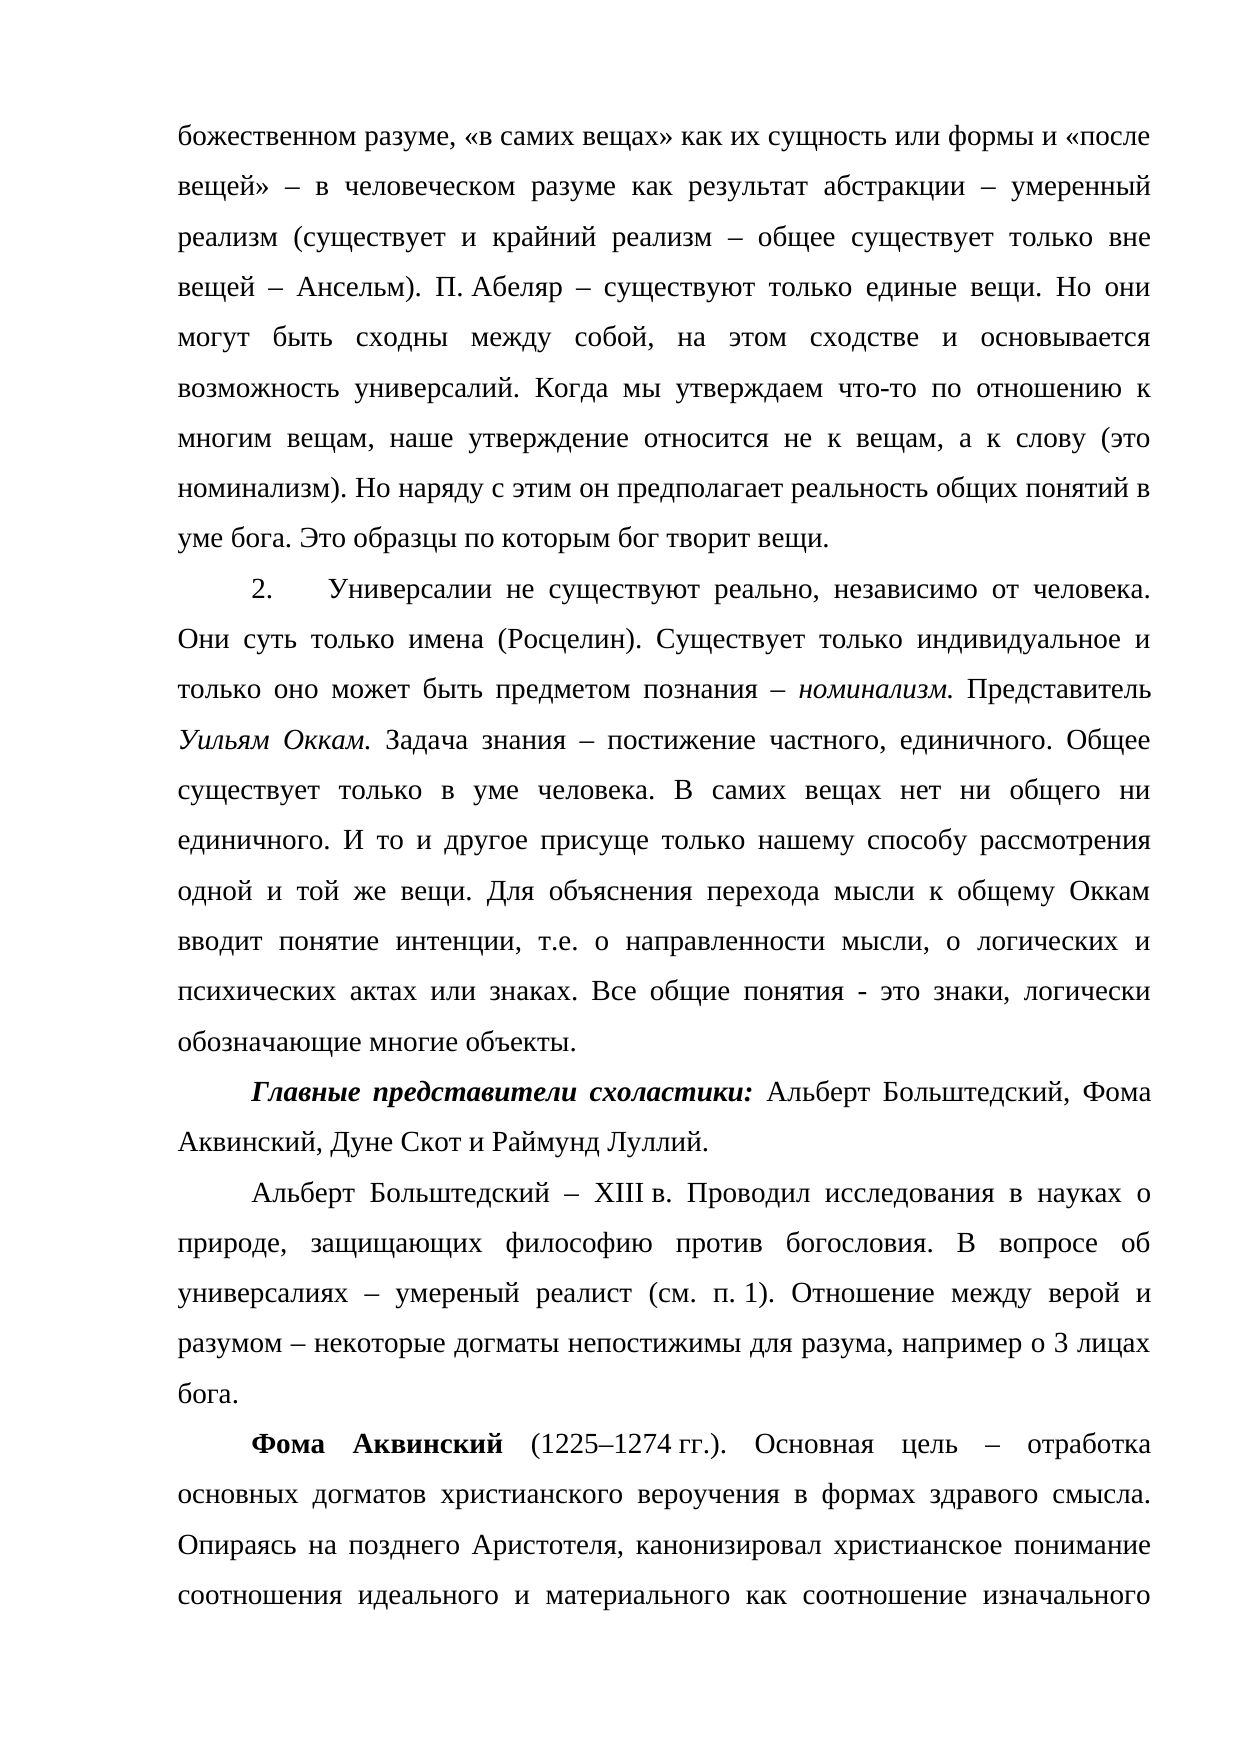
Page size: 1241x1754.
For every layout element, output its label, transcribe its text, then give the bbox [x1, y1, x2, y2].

text Главные представители схоластики: Альберт Больштедский, Фома Аквинский, Дуне Скот и Раймунд Луллий. [177, 1074, 1152, 1158]
text 2. Универсалии не существуют реально, независимо от человека. Они суть только имена (Росцелин). Существует только индивидуальное и только оно может быть предметом познания – номинализм. Представитель Уильям Оккам. Задача знания – постижение частного, единичного. Общее существует только в уме человека. В самих вещах нет ни общего ни единичного. И то и другое присуще только нашему способу рассмотрения одной и той же вещи. Для объяснения перехода мысли к общему Оккам вводит понятие интенции, т.е. о направленности мысли, о логических и психических актах или знаках. Все общие понятия - это знаки, логически обозначающие многие объекты. [177, 571, 1152, 1057]
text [177, 1426, 1152, 1611]
text Альберт Больштедский – XIII в. Проводил исследования в науках о природе, защищающих философию против богословия. В вопросе об универсалиях – умереный реалист (см. п. 1). Отношение между верой и разумом – некоторые догматы непостижимы для разума, например о 3 лицах бога. [177, 1175, 1152, 1409]
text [177, 118, 1152, 554]
